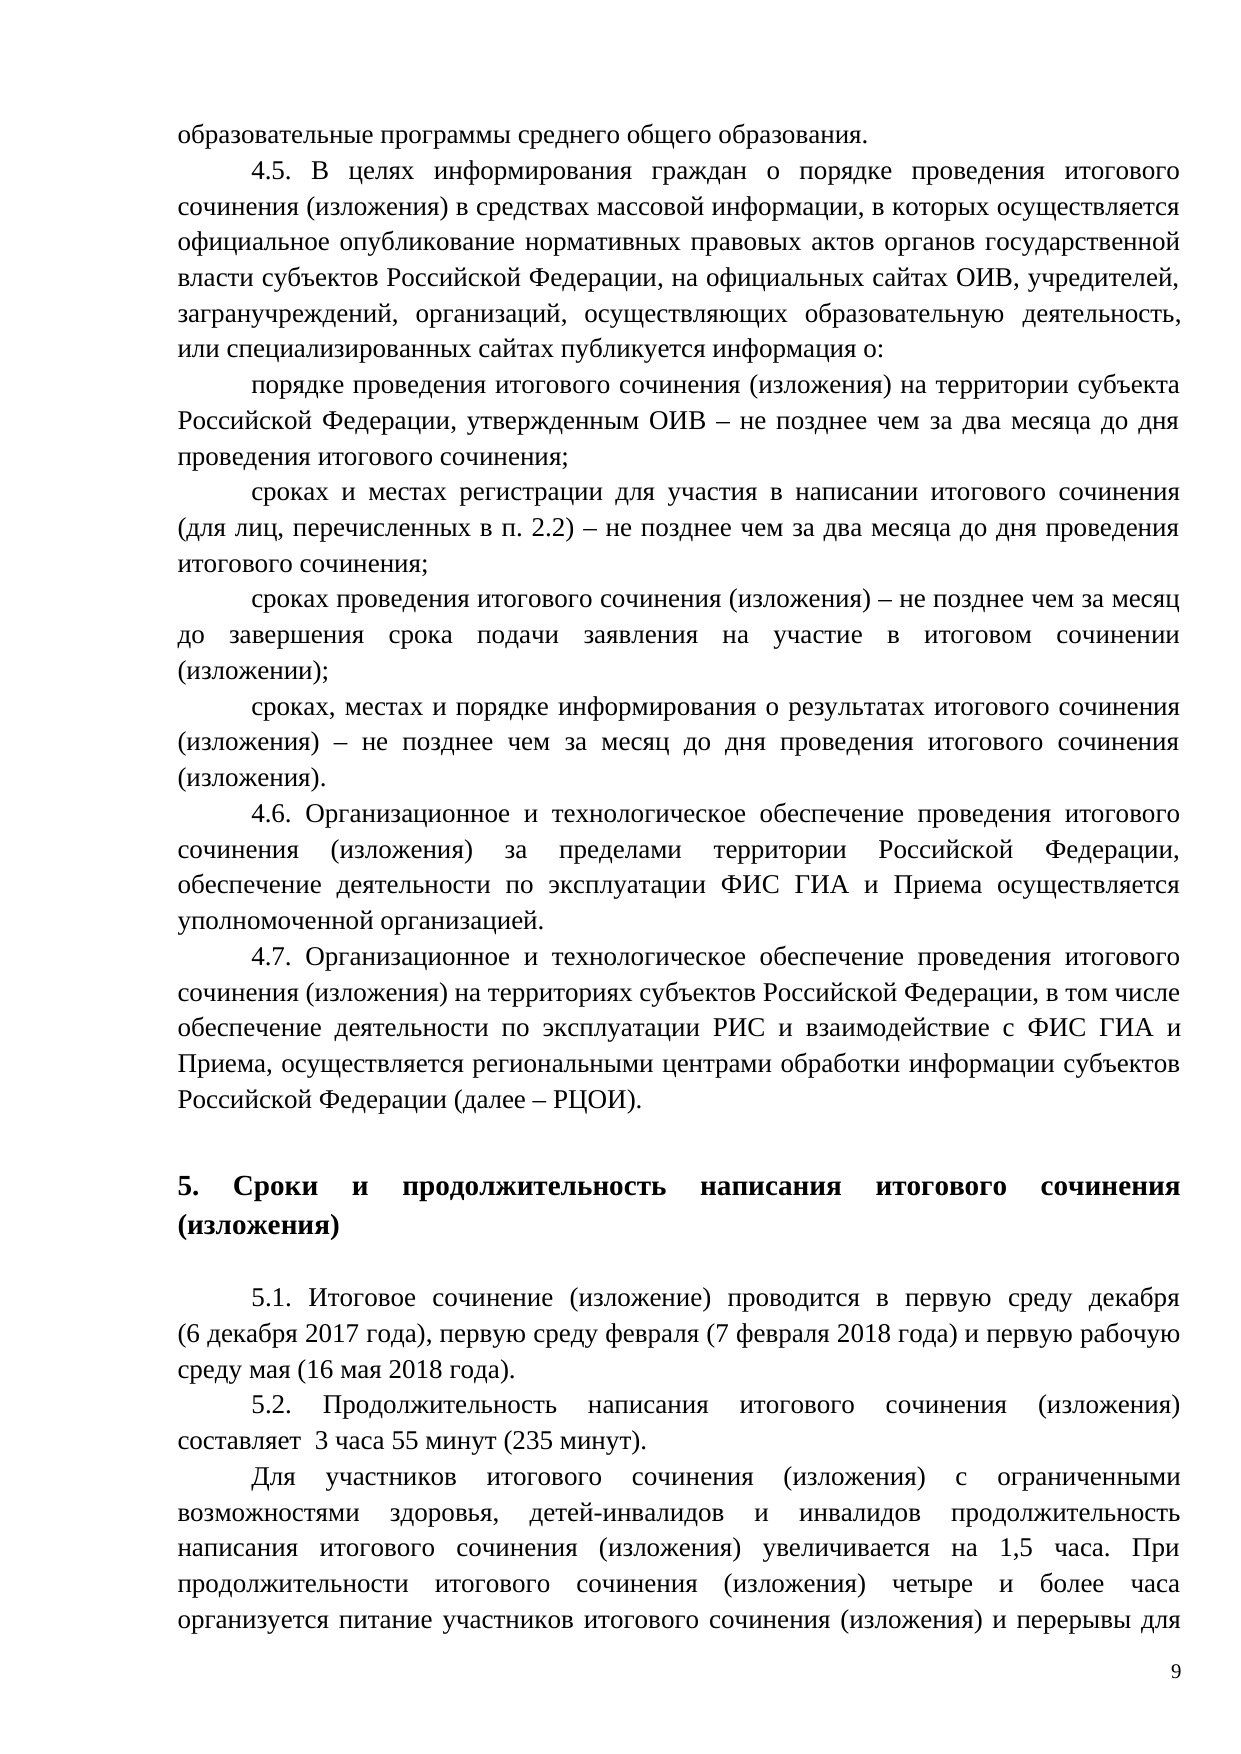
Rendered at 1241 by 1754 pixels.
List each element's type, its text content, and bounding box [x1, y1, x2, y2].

list сроках проведения итогового сочинения (изложения) – не позднее чем за месяц до завершения срока подачи заявления на участие в итоговом сочинении (изложении); [177, 583, 1181, 685]
list сроках, местах и порядке информирования о результатах итогового сочинения (изложения) – не позднее чем за месяц до дня проведения итогового сочинения (изложения). [177, 690, 1181, 792]
text 4.6. Организационное и технологическое обеспечение проведения итогового сочинения (изложения) за пределами территории Российской Федерации, обеспечение деятельности по эксплуатации ФИС ГИА и Приема осуществляется уполномоченной организацией. [177, 797, 1181, 935]
list порядке проведения итогового сочинения (изложения) на территории субъекта Российской Федерации, утвержденным ОИВ – не позднее чем за два месяца до дня проведения итогового сочинения; [177, 368, 1181, 471]
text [177, 118, 1181, 149]
text 4.5. В целях информирования граждан о порядке проведения итогового сочинения (изложения) в средствах массовой информации, в которых осуществляется официальное опубликование нормативных правовых актов органов государственной власти субъектов Российской Федерации, на официальных сайтах ОИВ, учредителей, загранучреждений, организаций, осуществляющих образовательную деятельность, или специализированных сайтах публикуется информация о: [177, 154, 1181, 364]
list сроках и местах регистрации для участия в написании итогового сочинения (для лиц, перечисленных в п. 2.2) – не позднее чем за два месяца до дня проведения итогового сочинения; [177, 475, 1181, 578]
text 5.1. Итоговое сочинение (изложение) проводится в первую среду декабря (6 декабря 2017 года), первую среду февраля (7 февраля 2018 года) и первую рабочую среду мая (16 мая 2018 года). [177, 1281, 1181, 1384]
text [177, 1460, 1181, 1634]
subtitle 5. Сроки и продолжительность написания итогового сочинения (изложения) [177, 1168, 1181, 1241]
text 5.2. Продолжительность написания итогового сочинения (изложения) составляет 3 часа 55 минут (235 минут). [177, 1388, 1181, 1455]
text 4.7. Организационное и технологическое обеспечение проведения итогового сочинения (изложения) на территориях субъектов Российской Федерации, в том числе обеспечение деятельности по эксплуатации РИС и взаимодействие с ФИС ГИА и Приема, осуществляется региональными центрами обработки информации субъектов Российской Федерации (далее – РЦОИ). [177, 940, 1181, 1114]
